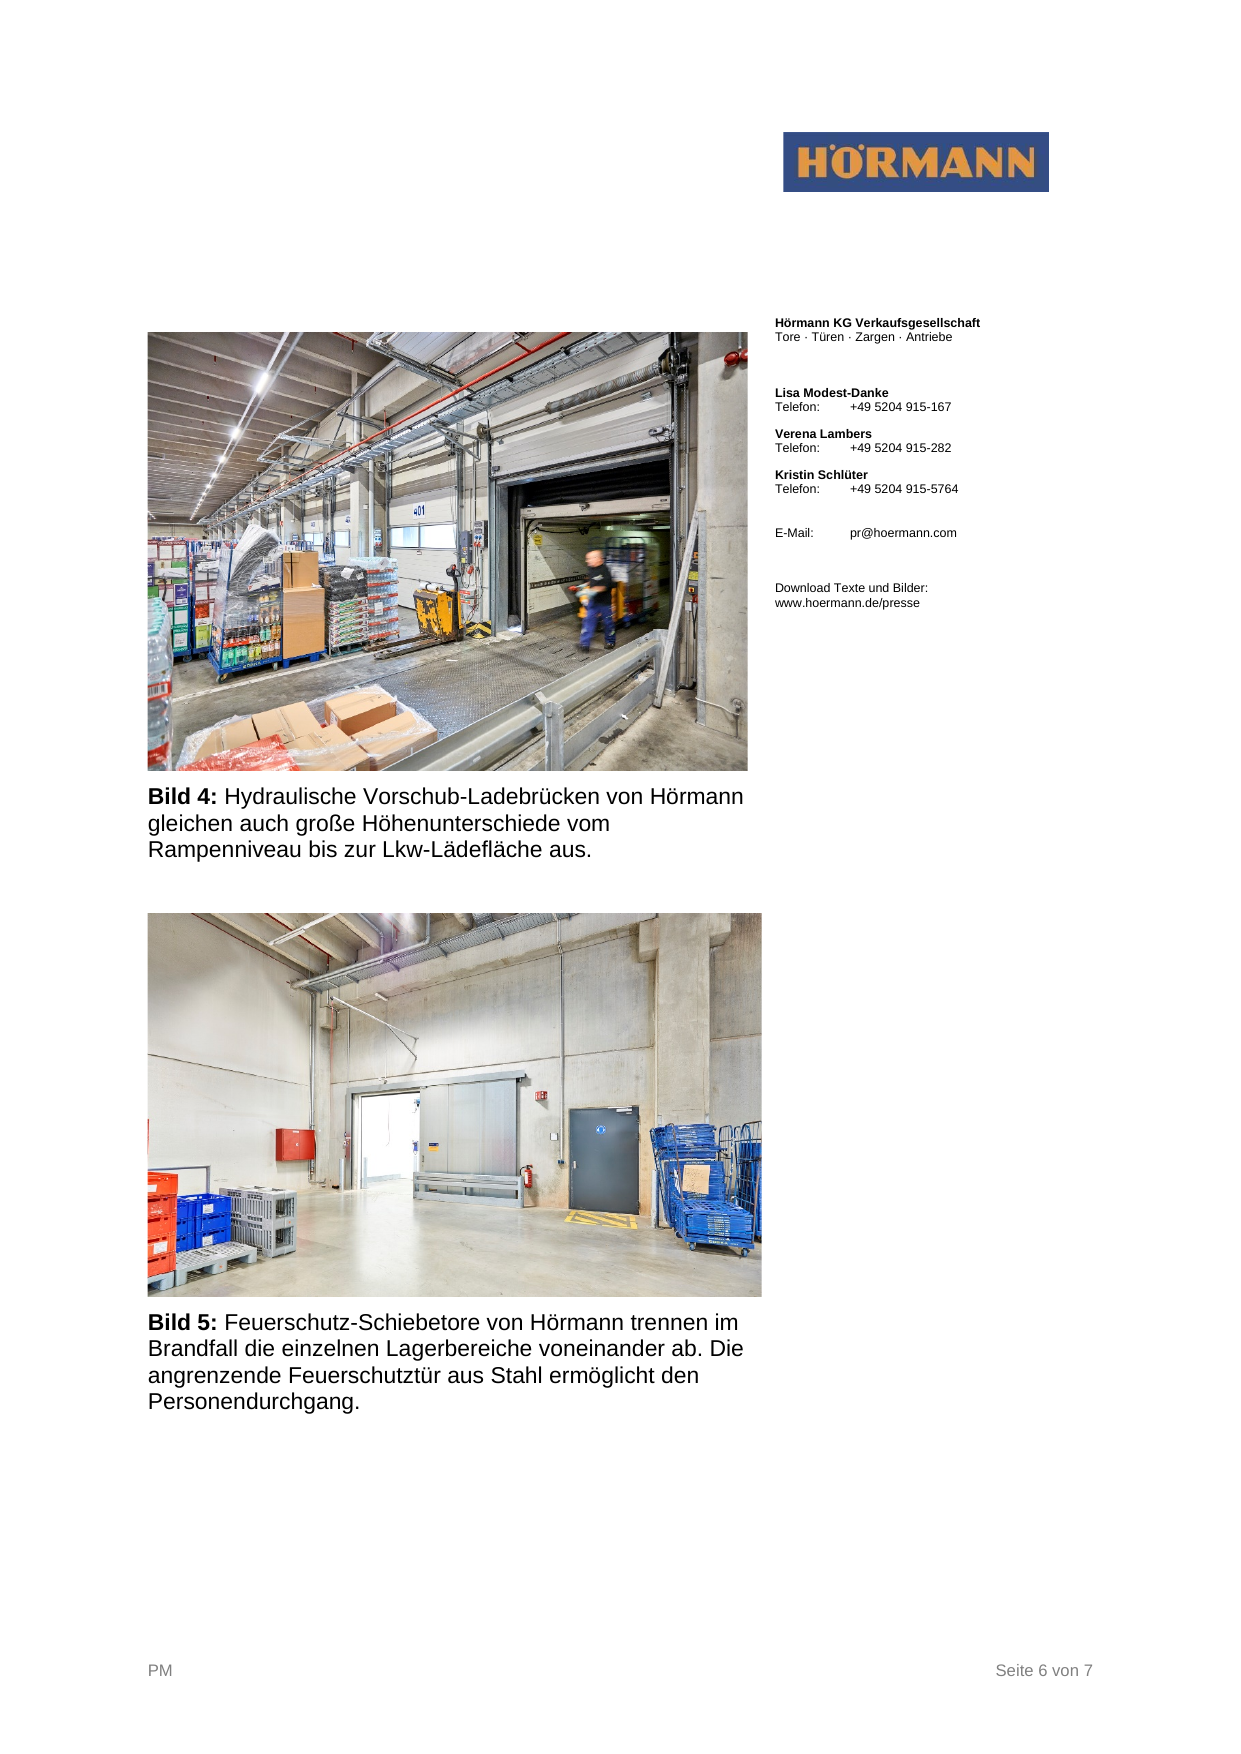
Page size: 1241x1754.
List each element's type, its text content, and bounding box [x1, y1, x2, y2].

picture [147, 332, 748, 771]
text Bild 4: Hydraulische Vorschub-Ladebrücken von Hörmann gleichen auch große Höhenunterschiede vom Rampenniveau bis zur Lkw-Lädefläche aus. [148, 783, 766, 862]
picture [783, 132, 1049, 192]
text Bild 5: Feuerschutz-Schiebetore von Hörmann trennen im Brandfall die einzelnen Lagerbereiche voneinander ab. Die angrenzende Feuerschutztür aus Stahl ermöglicht den Personendurchgang. [148, 1309, 766, 1414]
picture [147, 913, 762, 1297]
